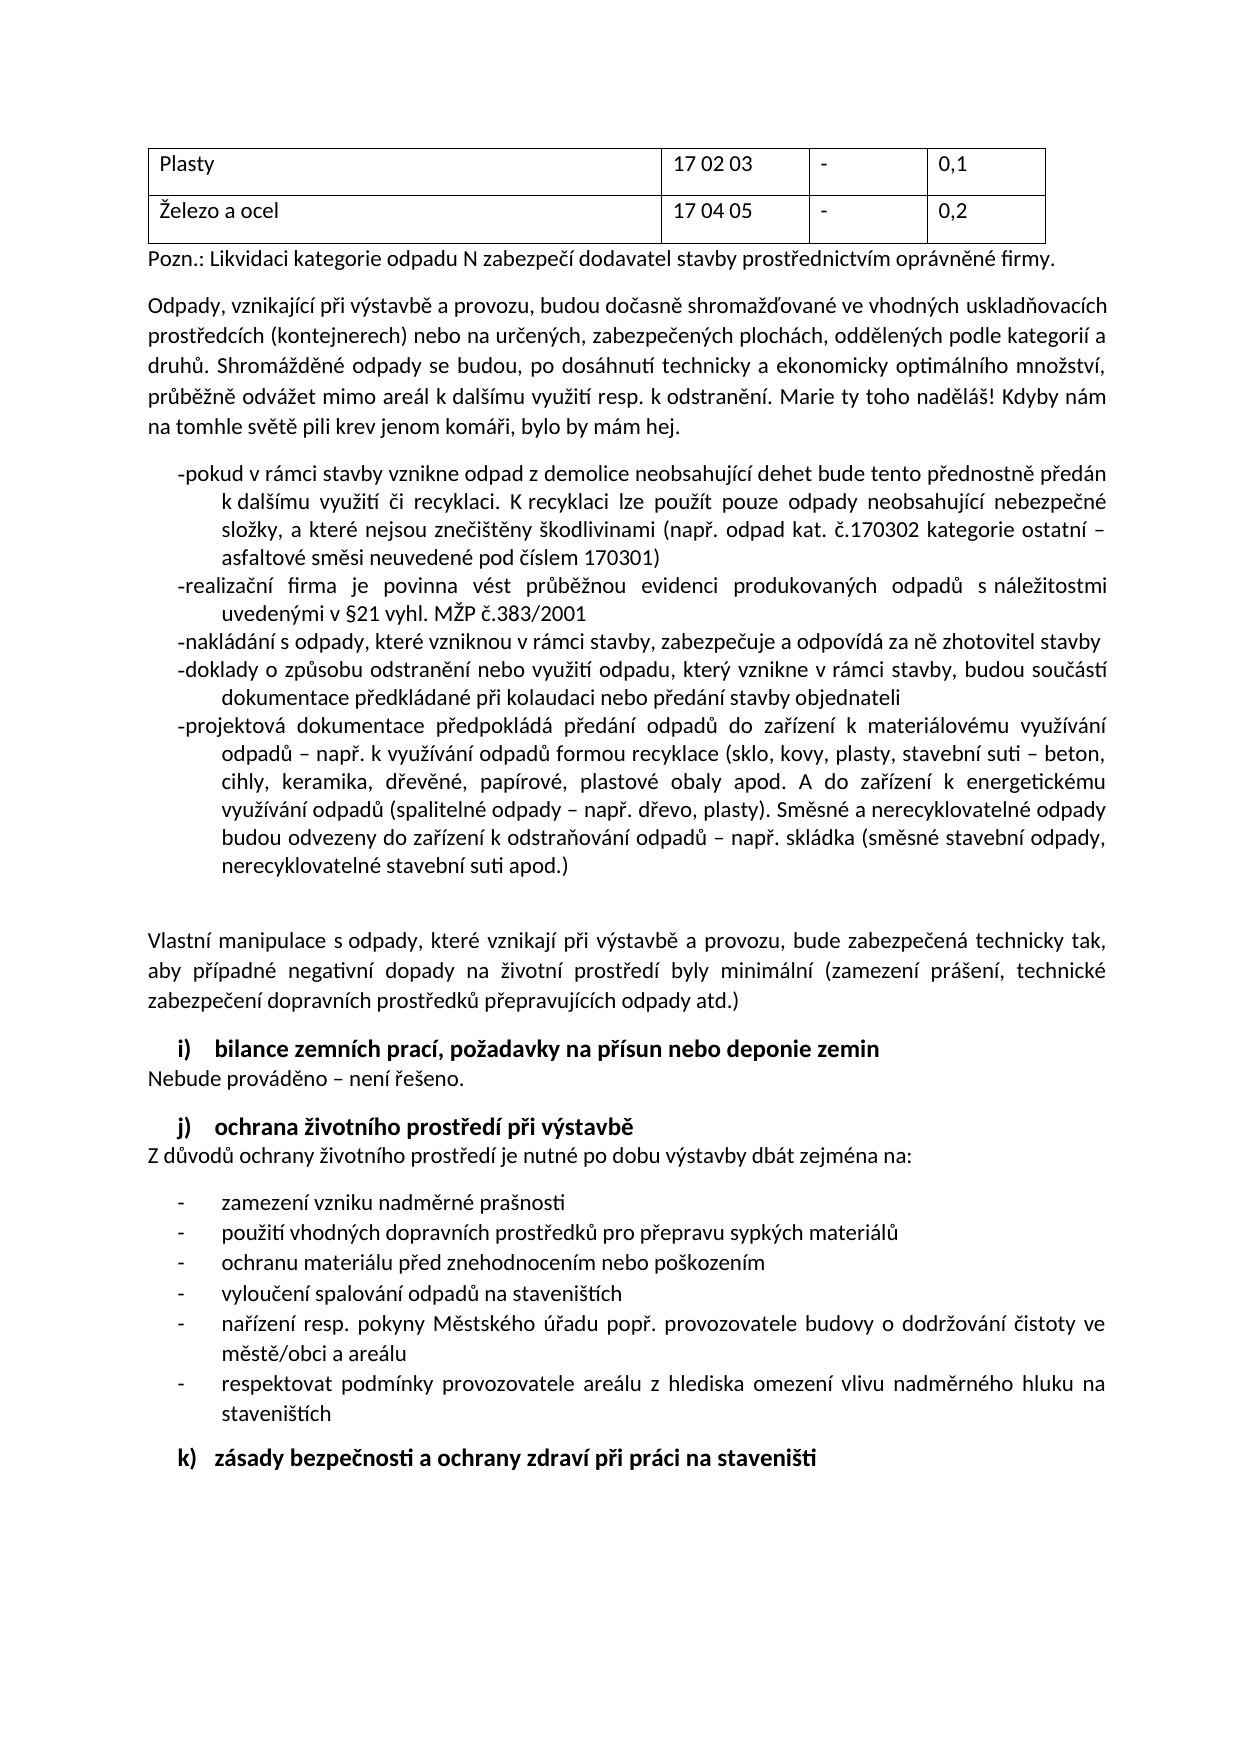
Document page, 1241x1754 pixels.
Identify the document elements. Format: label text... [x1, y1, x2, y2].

text - zamezení vzniku nadměrné prašnosti [177, 1188, 1107, 1216]
text - použití vhodných dopravních prostředků pro přepravu sypkých materiálů [177, 1218, 1107, 1246]
list pokud v rámci stavby vznikne odpad z demolice neobsahující dehet bude tento přednostně předán k dalšímu využití či recyklaci. K recyklaci lze použít pouze odpady neobsahující nebezpečné složky, a které nejsou znečištěny škodlivinami (např. odpad kat. č.170302 kategorie ostatní – asfaltové směsi neuvedené pod číslem 170301) [177, 459, 1107, 571]
table_cell 0,2 [928, 196, 1045, 243]
list projektová dokumentace předpokládá předání odpadů do zařízení k materiálovému využívání odpadů – např. k využívání odpadů formou recyklace (sklo, kovy, plasty, stavební suti – beton, cihly, keramika, dřevěné, papírové, plastové obaly apod. A do zařízení k energetickému využívání odpadů (spalitelné odpady – např. dřevo, plasty). Směsné a nerecyklovatelné odpady budou odvezeny do zařízení k odstraňování odpadů – např. skládka (směsné stavební odpady, nerecyklovatelné stavební suti apod.) [177, 711, 1107, 879]
text Z důvodů ochrany životního prostředí je nutné po dobu výstavby dbát zejména na: [148, 1141, 1107, 1169]
text Nebude prováděno – není řešeno. [148, 1064, 1107, 1092]
list realizační firma je povinna vést průběžnou evidenci produkovaných odpadů s náležitostmi uvedenými v §21 vyhl. MŽP č.383/2001 [177, 571, 1107, 627]
text - ochranu materiálu před znehodnocením nebo poškozením [177, 1248, 1107, 1277]
text Odpady, vznikající při výstavbě a provozu, budou dočasně shromažďované ve vhodných uskladňovacích prostředcích (kontejnerech) nebo na určených, zabezpečených plochách, oddělených podle kategorií a druhů. Shromážděné odpady se budou, po dosáhnutí technicky a ekonomicky optimálního množství, průběžně odvážet mimo areál k dalšímu využití resp. k odstranění. Marie ty toho naděláš! Kdyby nám na tomhle světě pili krev jenom komáři, bylo by mám hej. [148, 291, 1107, 440]
table_cell - [810, 149, 927, 195]
list doklady o způsobu odstranění nebo využití odpadu, který vznikne v rámci stavby, budou součástí dokumentace předkládané při kolaudaci nebo předání stavby objednateli [177, 655, 1107, 711]
table_cell Plasty [149, 149, 661, 195]
list nakládání s odpady, které vzniknou v rámci stavby, zabezpečuje a odpovídá za ně zhotovitel stavby [177, 627, 1107, 655]
table_cell - [810, 196, 927, 243]
text bilance zemních prací, požadavky na přísun nebo deponie zemin [177, 1033, 1107, 1064]
table_cell Železo a ocel [149, 196, 661, 243]
text Pozn.: Likvidaci kategorie odpadu N zabezpečí dodavatel stavby prostřednictvím oprávněné firmy. [148, 244, 1107, 272]
text Vlastní manipulace s odpady, které vznikají při výstavbě a provozu, bude zabezpečená technicky tak, aby případné negativní dopady na životní prostředí byly minimální (zamezení prášení, technické zabezpečení dopravních prostředků přepravujících odpady atd.) [148, 926, 1107, 1014]
table_cell 17 02 03 [662, 149, 809, 195]
text - respektovat podmínky provozovatele areálu z hlediska omezení vlivu nadměrného hluku na staveništích [177, 1369, 1107, 1428]
text - vyloučení spalování odpadů na staveništích [177, 1279, 1107, 1307]
text - nařízení resp. pokyny Městského úřadu popř. provozovatele budovy o dodržování čistoty ve městě/obci a areálu [177, 1309, 1107, 1367]
text zásady bezpečnosti a ochrany zdraví při práci na staveništi [177, 1442, 1107, 1473]
text ochrana životního prostředí při výstavbě [177, 1111, 1107, 1141]
table_cell 0,1 [928, 149, 1045, 195]
table_cell 17 04 05 [662, 196, 809, 243]
